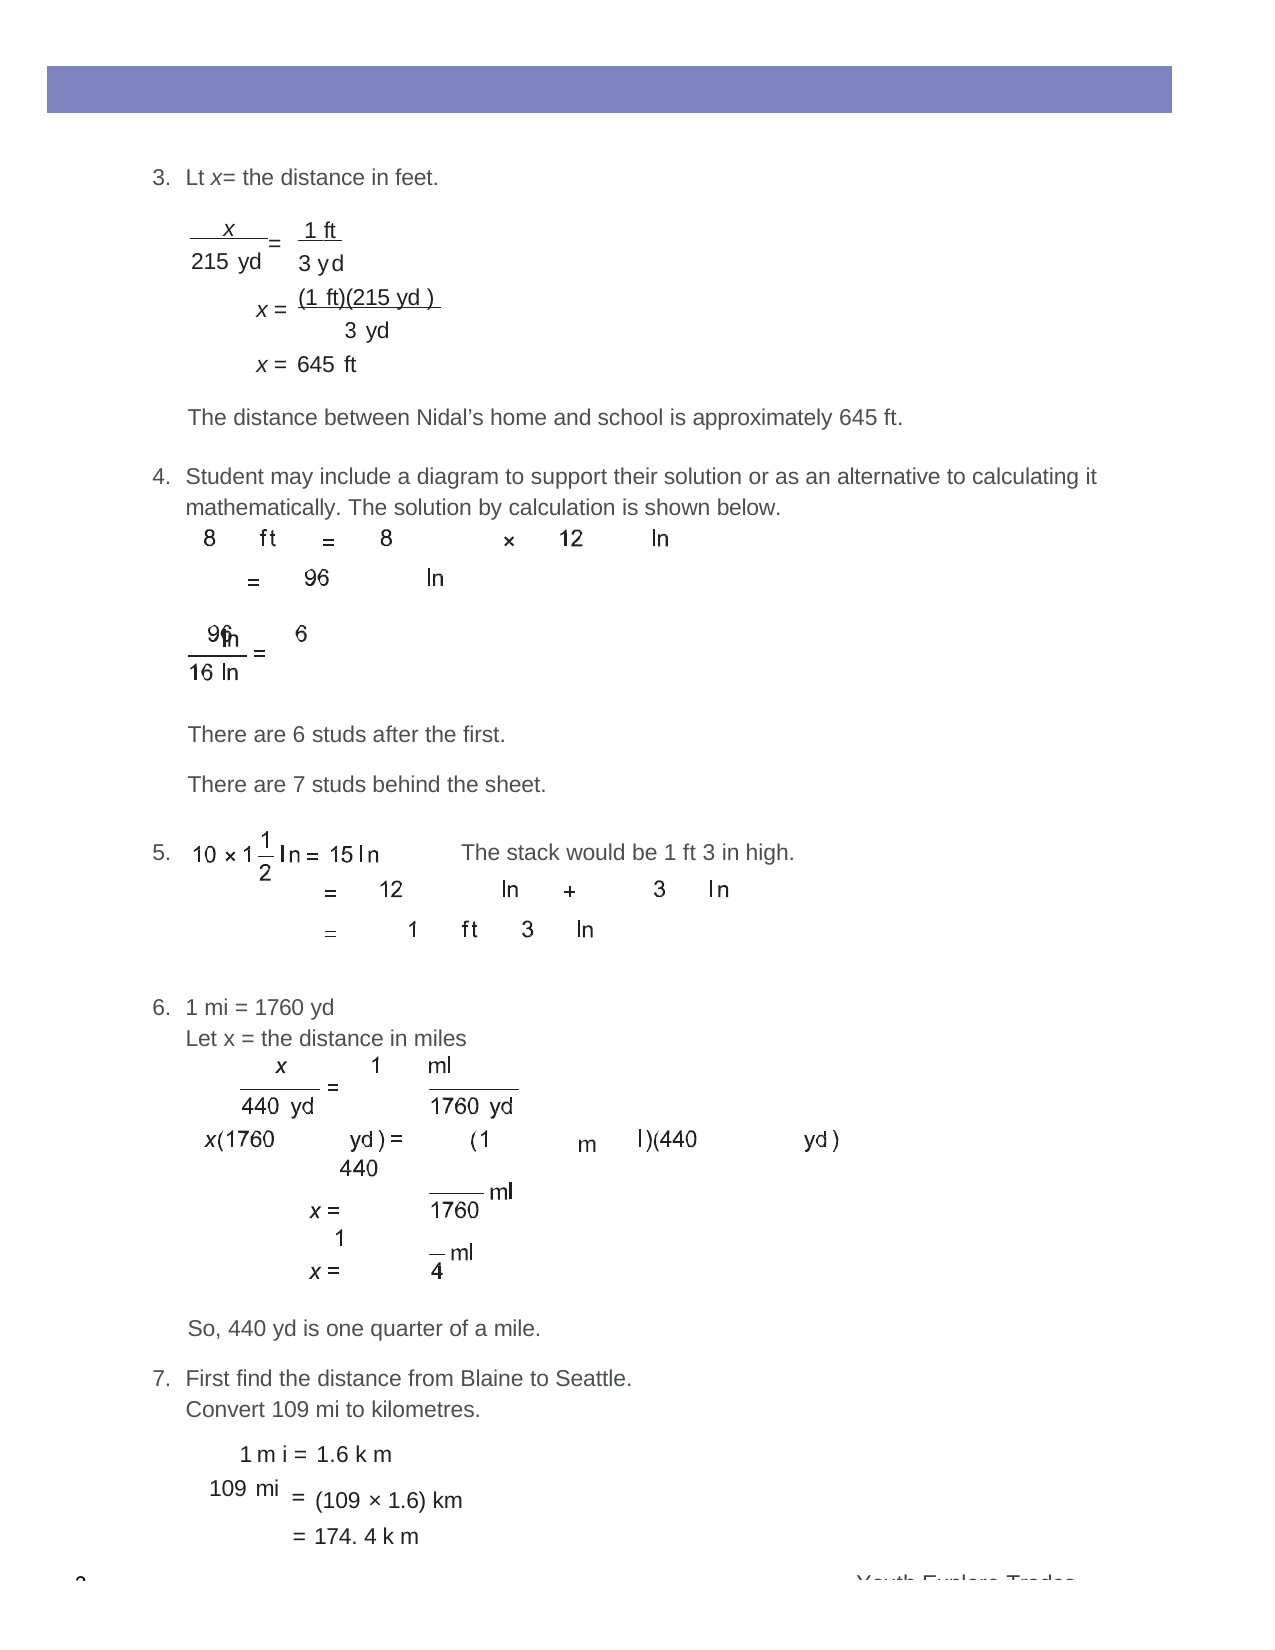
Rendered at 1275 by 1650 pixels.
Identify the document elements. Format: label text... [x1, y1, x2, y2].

text x = 215 yd [190, 210, 287, 276]
text There are 6 studs after the first. There are 7 studs behind the sheet. [187, 721, 562, 797]
text 1 ft 3 yd [298, 217, 348, 277]
text 6. 1 mi = 1760 yd [152, 994, 1183, 1020]
text 109 mi [35, 1475, 279, 1502]
text So, 440 yd is one quarter of a mile. [187, 1314, 1183, 1341]
list Student may include a diagram to support their solution or as an alternative to calculating it mathematically. The solution by calculation is shown below. [152, 463, 1105, 520]
list First find the distance from Blaine to Seattle. Convert 109 mi to kilometres. [152, 1364, 635, 1422]
text (1 ft)(215 yd ) 3 yd [298, 284, 443, 343]
text x = 645 ft [256, 351, 1183, 377]
text = (109 × 1.6) km [291, 1480, 1183, 1515]
text The distance between Nidal’s home and school is approximately 645 ft. [187, 403, 1183, 430]
list The stack would be 1 ft 3 in high. [152, 839, 1183, 865]
text x = [35, 296, 287, 323]
text 1m i= 1.6 k m [239, 1441, 1183, 1467]
text = 174. 4k m [292, 1523, 1183, 1549]
text Let x = the distance in miles [185, 1025, 1183, 1052]
list Lt x= the distance in feet. [152, 164, 1183, 190]
